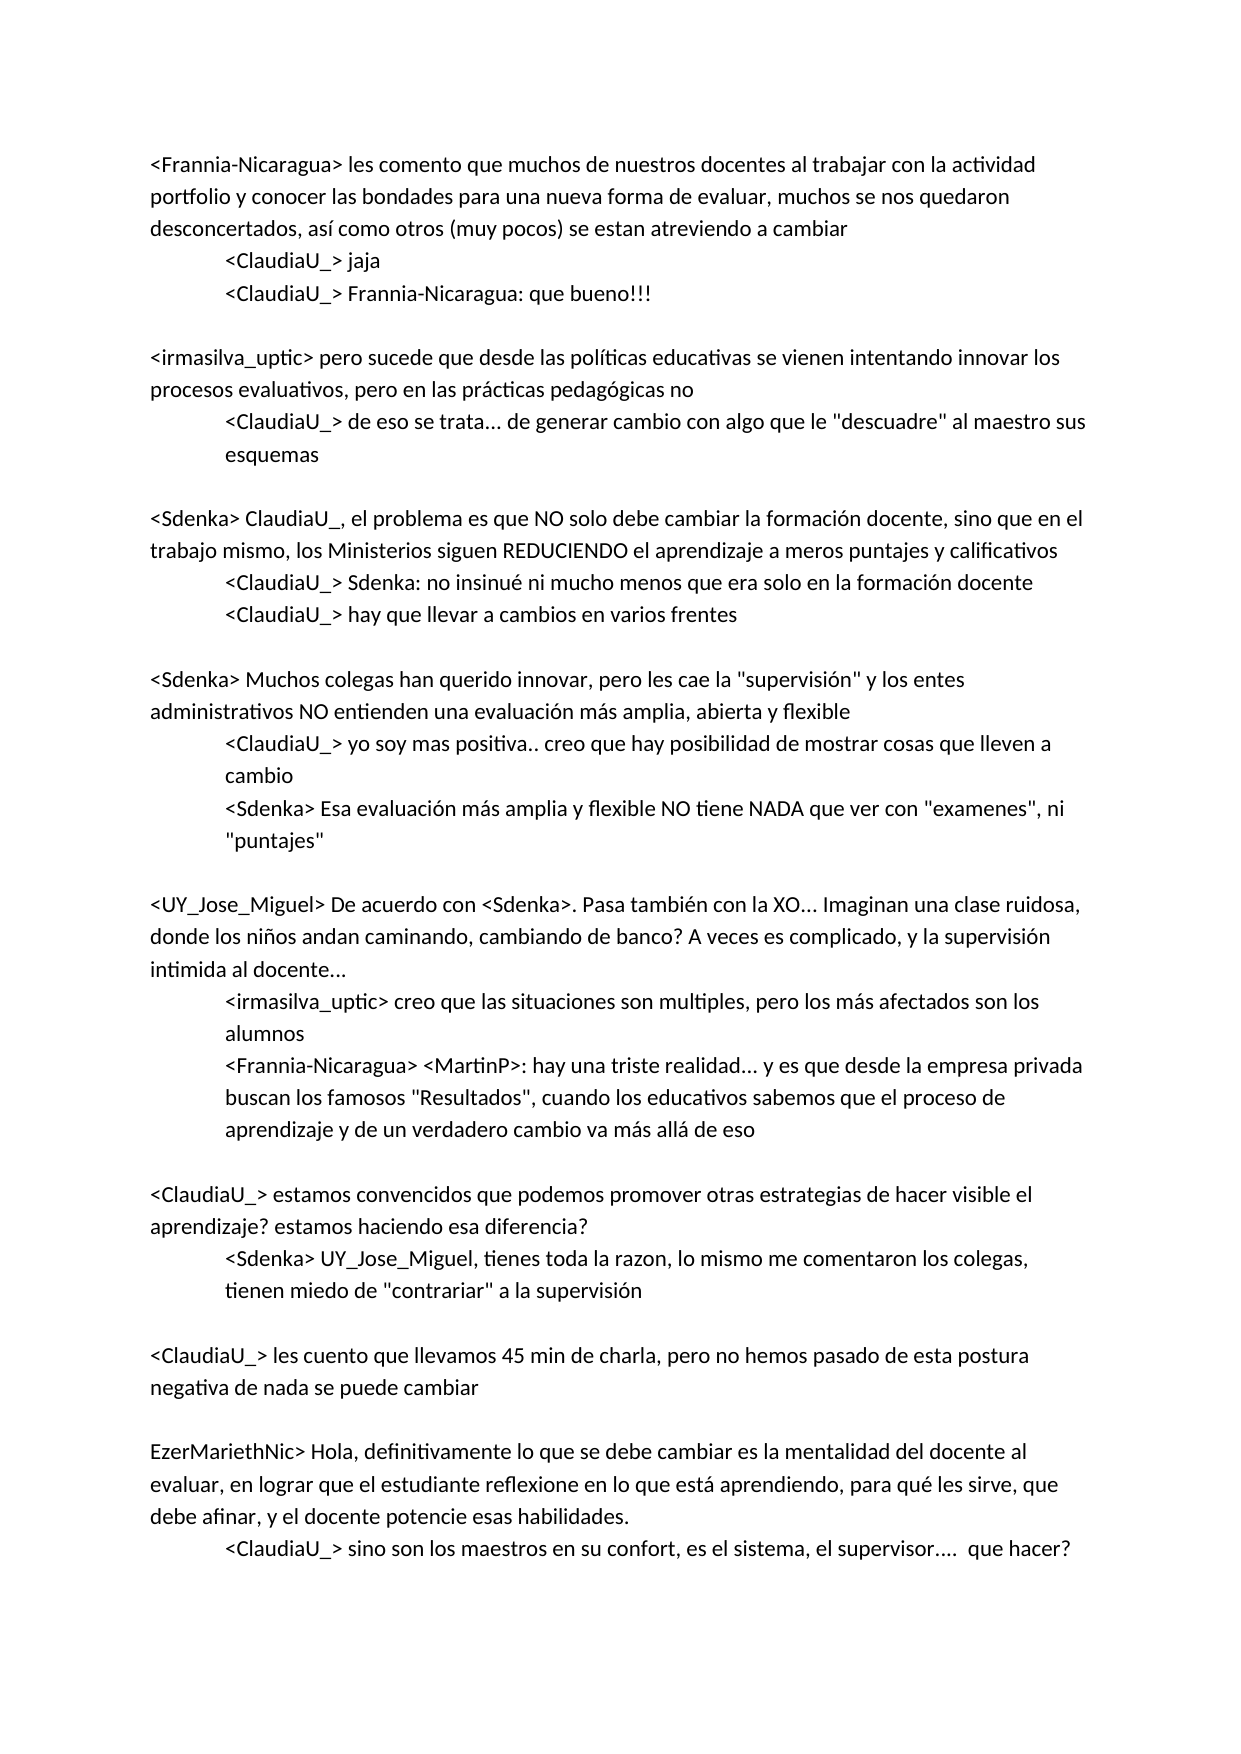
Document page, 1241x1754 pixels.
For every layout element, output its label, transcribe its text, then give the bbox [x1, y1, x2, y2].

text <Frannia-Nicaragua> les comento que muchos de nuestros docentes al trabajar con la actividad portfolio y conocer las bondades para una nueva forma de evaluar, muchos se nos quedaron desconcertados, así como otros (muy pocos) se estan atreviendo a cambiar [150, 150, 1090, 242]
text <ClaudiaU_> hay que llevar a cambios en varios frentes [225, 601, 1090, 629]
text <ClaudiaU_> jaja [225, 247, 1090, 274]
text <Sdenka> ClaudiaU_, el problema es que NO solo debe cambiar la formación docente, sino que en el trabajo mismo, los Ministerios siguen REDUCIENDO el aprendizaje a meros puntajes y calificativos [150, 504, 1090, 564]
text <Sdenka> UY_Jose_Miguel, tienes toda la razon, lo mismo me comentaron los colegas, tienen miedo de "contrariar" a la supervisión [225, 1244, 1090, 1304]
text <ClaudiaU_> Frannia-Nicaragua: que bueno!!! [225, 279, 1090, 307]
text <ClaudiaU_> Sdenka: no insinué ni mucho menos que era solo en la formación docente [225, 568, 1090, 596]
text EzerMariethNic> Hola, definitivamente lo que se debe cambiar es la mentalidad del docente al evaluar, en lograr que el estudiante reflexione en lo que está aprendiendo, para qué les sirve, que debe afinar, y el docente potencie esas habilidades. [150, 1437, 1090, 1530]
text <Frannia-Nicaragua> <MartinP>: hay una triste realidad... y es que desde la empresa privada buscan los famosos "Resultados", cuando los educativos sabemos que el proceso de aprendizaje y de un verdadero cambio va más allá de eso [225, 1051, 1090, 1144]
text <irmasilva_uptic> pero sucede que desde las políticas educativas se vienen intentando innovar los procesos evaluativos, pero en las prácticas pedagógicas no [150, 343, 1090, 403]
text <ClaudiaU_> estamos convencidos que podemos promover otras estrategias de hacer visible el aprendizaje? estamos haciendo esa diferencia? [150, 1180, 1090, 1240]
text <ClaudiaU_> yo soy mas positiva.. creo que hay posibilidad de mostrar cosas que lleven a cambio [225, 729, 1090, 789]
text <Sdenka> Muchos colegas han querido innovar, pero les cae la "supervisión" y los entes administrativos NO entienden una evaluación más amplia, abierta y flexible [150, 665, 1090, 725]
text <ClaudiaU_> les cuento que llevamos 45 min de charla, pero no hemos pasado de esta postura negativa de nada se puede cambiar [150, 1341, 1090, 1401]
text <Sdenka> Esa evaluación más amplia y flexible NO tiene NADA que ver con "examenes", ni "puntajes" [225, 794, 1090, 854]
text <ClaudiaU_> sino son los maestros en su confort, es el sistema, el supervisor.... que hacer? [150, 1534, 1090, 1562]
text <ClaudiaU_> de eso se trata... de generar cambio con algo que le "descuadre" al maestro sus esquemas [225, 407, 1090, 468]
text <irmasilva_uptic> creo que las situaciones son multiples, pero los más afectados son los alumnos [225, 987, 1090, 1047]
text <UY_Jose_Miguel> De acuerdo con <Sdenka>. Pasa también con la XO... Imaginan una clase ruidosa, donde los niños andan caminando, cambiando de banco? A veces es complicado, y la supervisión intimida al docente... [150, 890, 1090, 983]
